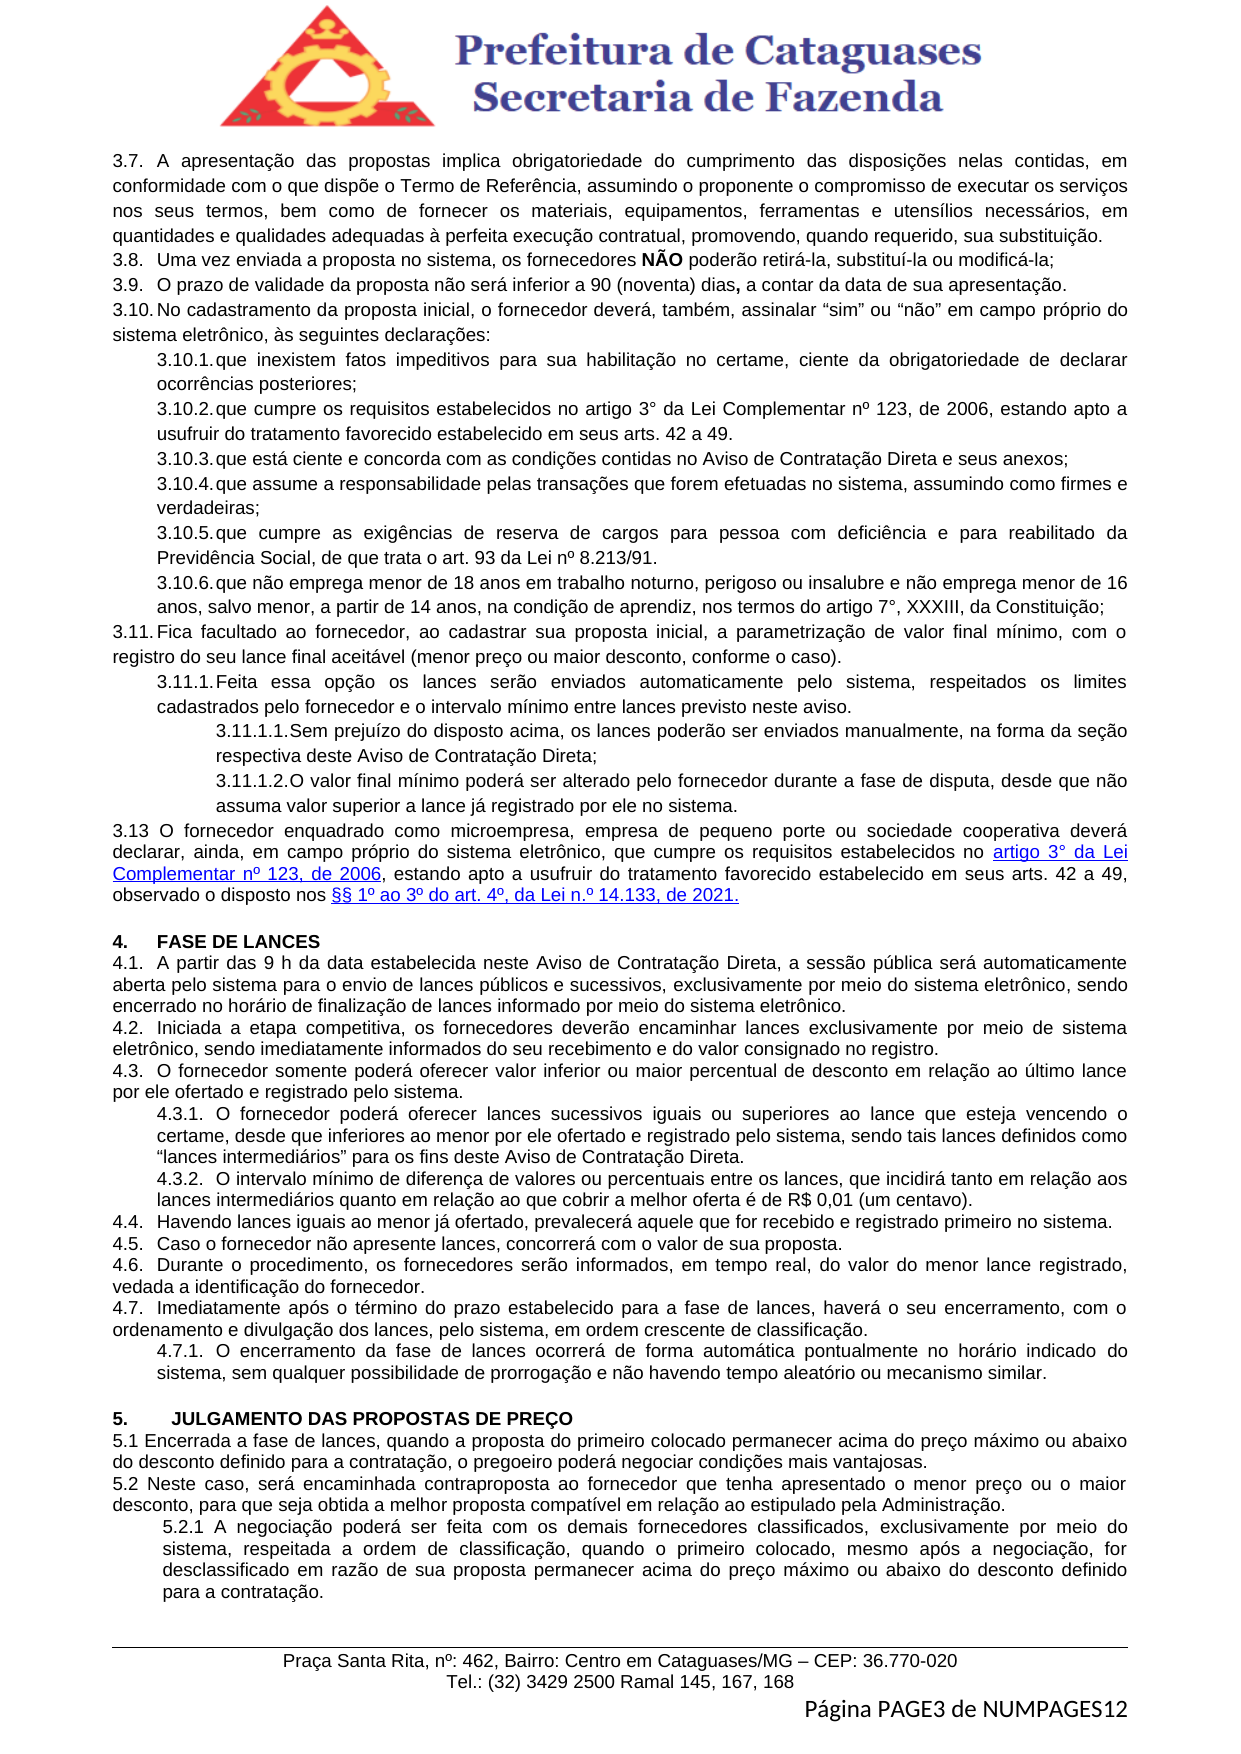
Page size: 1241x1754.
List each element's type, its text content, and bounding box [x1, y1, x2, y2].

list 5.1 Encerrada a fase de lances, quando a proposta do primeiro colocado permanecer acima do preço máximo ou abaixo do desconto definido para a contratação, o pregoeiro poderá negociar condições mais vantajosas. [112, 1429, 1128, 1473]
list que inexistem fatos impeditivos para sua habilitação no certame, ciente da obrigatoriedade de declarar ocorrências posteriores; [157, 348, 1128, 395]
list que assume a responsabilidade pelas transações que forem efetuadas no sistema, assumindo como firmes e verdadeiras; [157, 472, 1128, 519]
list O intervalo mínimo de diferença de valores ou percentuais entre os lances, que incidirá tanto em relação aos lances intermediários quanto em relação ao que cobrir a melhor oferta é de R$ 0,01 (um centavo). [157, 1168, 1128, 1211]
list 5.2.1 A negociação poderá ser feita com os demais fornecedores classificados, exclusivamente por meio do sistema, respeitada a ordem de classificação, quando o primeiro colocado, mesmo após a negociação, for desclassificado em razão de sua proposta permanecer acima do preço máximo ou abaixo do desconto definido para a contratação. [162, 1516, 1128, 1602]
text 3.13 O fornecedor enquadrado como microempresa, empresa de pequeno porte ou sociedade cooperativa deverá declarar, ainda, em campo próprio do sistema eletrônico, que cumpre os requisitos estabelecidos no artigo 3° da Lei Complementar nº 123, de 2006, estando apto a usufruir do tratamento favorecido estabelecido em seus arts. 42 a 49, observado o disposto nos §§ 1º ao 3º do art. 4º, da Lei n.º 14.133, de 2021. [112, 819, 1128, 906]
list Fica facultado ao fornecedor, ao cadastrar sua proposta inicial, a parametrização de valor final mínimo, com o registro do seu lance final aceitável (menor preço ou maior desconto, conforme o caso). [112, 621, 1128, 667]
list Durante o procedimento, os fornecedores serão informados, em tempo real, do valor do menor lance registrado, vedada a identificação do fornecedor. [112, 1254, 1128, 1297]
list O fornecedor somente poderá oferecer valor inferior ou maior percentual de desconto em relação ao último lance por ele ofertado e registrado pelo sistema. [112, 1060, 1128, 1103]
list 5.2 Neste caso, será encaminhada contraproposta ao fornecedor que tenha apresentado o menor preço ou o maior desconto, para que seja obtida a melhor proposta compatível em relação ao estipulado pela Administração. [112, 1473, 1128, 1516]
list Feita essa opção os lances serão enviados automaticamente pelo sistema, respeitados os limites cadastrados pelo fornecedor e o intervalo mínimo entre lances previsto neste aviso. [157, 671, 1128, 717]
list que está ciente e concorda com as condições contidas no Aviso de Contratação Direta e seus anexos; [157, 447, 1128, 469]
subtitle FASE DE LANCES [112, 930, 1128, 952]
list A apresentação das propostas implica obrigatoriedade do cumprimento das disposições nelas contidas, em conformidade com o que dispõe o Termo de Referência, assumindo o proponente o compromisso de executar os serviços nos seus termos, bem como de fornecer os materiais, equipamentos, ferramentas e utensílios necessários, em quantidades e qualidades adequadas à perfeita execução contratual, promovendo, quando requerido, sua substituição. [112, 150, 1128, 246]
list Uma vez enviada a proposta no sistema, os fornecedores NÃO poderão retirá-la, substituí-la ou modificá-la; [112, 249, 1128, 271]
list Sem prejuízo do disposto acima, os lances poderão ser enviados manualmente, na forma da seção respectiva deste Aviso de Contratação Direta; [216, 720, 1128, 767]
list O valor final mínimo poderá ser alterado pelo fornecedor durante a fase de disputa, desde que não assuma valor superior a lance já registrado por ele no sistema. [216, 770, 1128, 816]
picture [165, 0, 1075, 148]
list que não emprega menor de 18 anos em trabalho noturno, perigoso ou insalubre e não emprega menor de 16 anos, salvo menor, a partir de 14 anos, na condição de aprendiz, nos termos do artigo 7°, XXXIII, da Constituição; [157, 571, 1128, 618]
list Iniciada a etapa competitiva, os fornecedores deverão encaminhar lances exclusivamente por meio de sistema eletrônico, sendo imediatamente informados do seu recebimento e do valor consignado no registro. [112, 1017, 1128, 1060]
list Imediatamente após o término do prazo estabelecido para a fase de lances, haverá o seu encerramento, com o ordenamento e divulgação dos lances, pelo sistema, em ordem crescente de classificação. [112, 1297, 1128, 1340]
list Havendo lances iguais ao menor já ofertado, prevalecerá aquele que for recebido e registrado primeiro no sistema. [112, 1211, 1128, 1232]
list que cumpre as exigências de reserva de cargos para pessoa com deficiência e para reabilitado da Previdência Social, de que trata o art. 93 da Lei nº 8.213/91. [157, 522, 1128, 568]
subtitle JULGAMENTO DAS PROPOSTAS DE PREÇO [112, 1408, 1128, 1429]
list O encerramento da fase de lances ocorrerá de forma automática pontualmente no horário indicado do sistema, sem qualquer possibilidade de prorrogação e não havendo tempo aleatório ou mecanismo similar. [157, 1340, 1128, 1383]
list Caso o fornecedor não apresente lances, concorrerá com o valor de sua proposta. [112, 1232, 1128, 1254]
list No cadastramento da proposta inicial, o fornecedor deverá, também, assinalar “sim” ou “não” em campo próprio do sistema eletrônico, às seguintes declarações: [112, 299, 1128, 345]
list O fornecedor poderá oferecer lances sucessivos iguais ou superiores ao lance que esteja vencendo o certame, desde que inferiores ao menor por ele ofertado e registrado pelo sistema, sendo tais lances definidos como “lances intermediários” para os fins deste Aviso de Contratação Direta. [157, 1103, 1128, 1168]
list A partir das 9 h da data estabelecida neste Aviso de Contratação Direta, a sessão pública será automaticamente aberta pelo sistema para o envio de lances públicos e sucessivos, exclusivamente por meio do sistema eletrônico, sendo encerrado no horário de finalização de lances informado por meio do sistema eletrônico. [112, 952, 1128, 1017]
list O prazo de validade da proposta não será inferior a 90 (noventa) dias, a contar da data de sua apresentação. [112, 274, 1128, 296]
list que cumpre os requisitos estabelecidos no artigo 3° da Lei Complementar nº 123, de 2006, estando apto a usufruir do tratamento favorecido estabelecido em seus arts. 42 a 49. [157, 398, 1128, 444]
